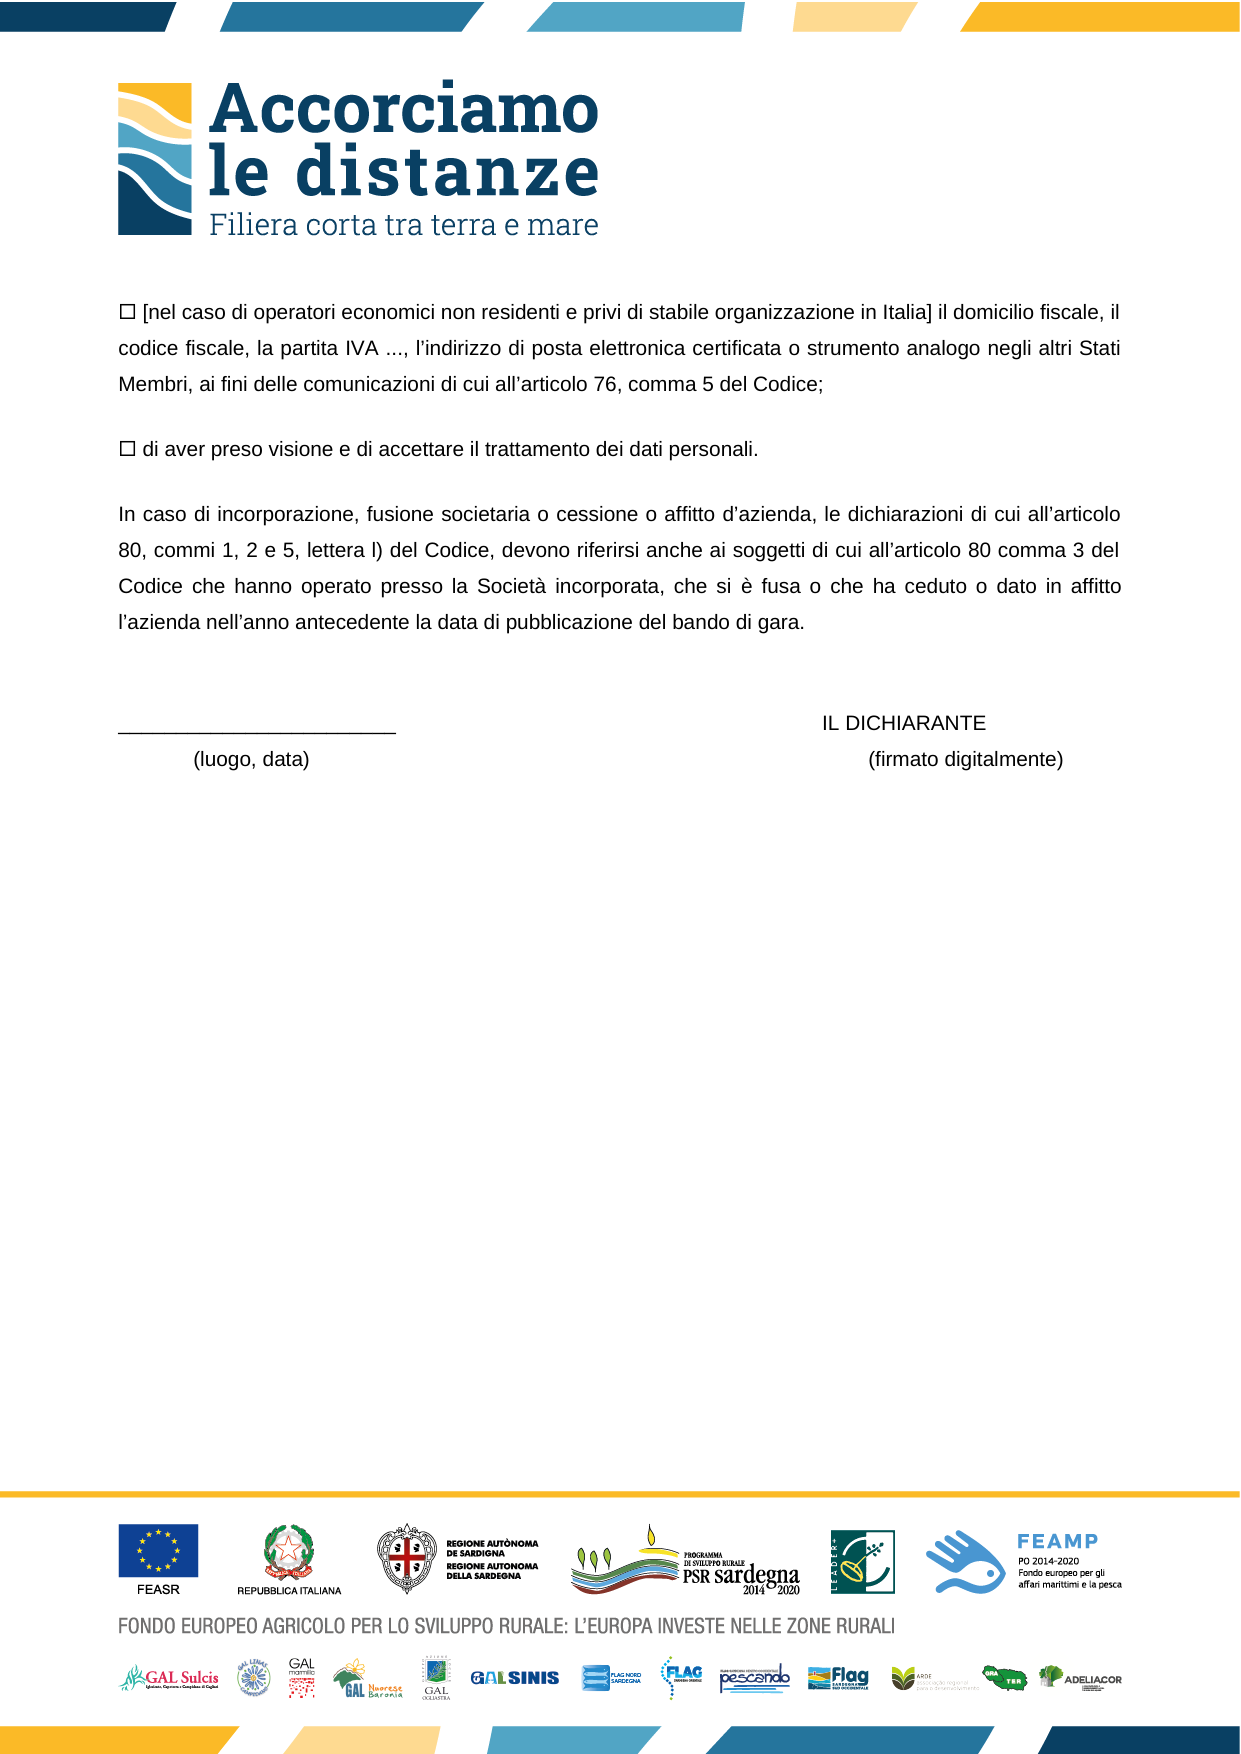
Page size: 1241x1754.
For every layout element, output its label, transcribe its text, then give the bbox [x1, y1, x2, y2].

text ________________________ IL DICHIARANTE [118, 711, 1122, 735]
text di aver preso visione e di accettare il trattamento dei dati personali. [118, 437, 1122, 461]
text (luogo, data) (firmato digitalmente) [118, 747, 1122, 771]
text In caso di incorporazione, fusione societaria o cessione o affitto d’azienda, le dichiarazioni di cui all’articolo 80, commi 1, 2 e 5, lettera l) del Codice, devono riferirsi anche ai soggetti di cui all’articolo 80 comma 3 del Codice che hanno operato presso la Società incorporata, che si è fusa o che ha ceduto o dato in affitto l’azienda nell’anno antecedente la data di pubblicazione del bando di gara. [118, 502, 1122, 634]
text [nel caso di operatori economici non residenti e privi di stabile organizzazione in Italia] il domicilio fiscale, il codice fiscale, la partita IVA ..., l’indirizzo di posta elettronica certificata o strumento analogo negli altri Stati Membri, ai fini delle comunicazioni di cui all’articolo 76, comma 5 del Codice; [118, 300, 1122, 396]
picture [0, 2, 1240, 1754]
